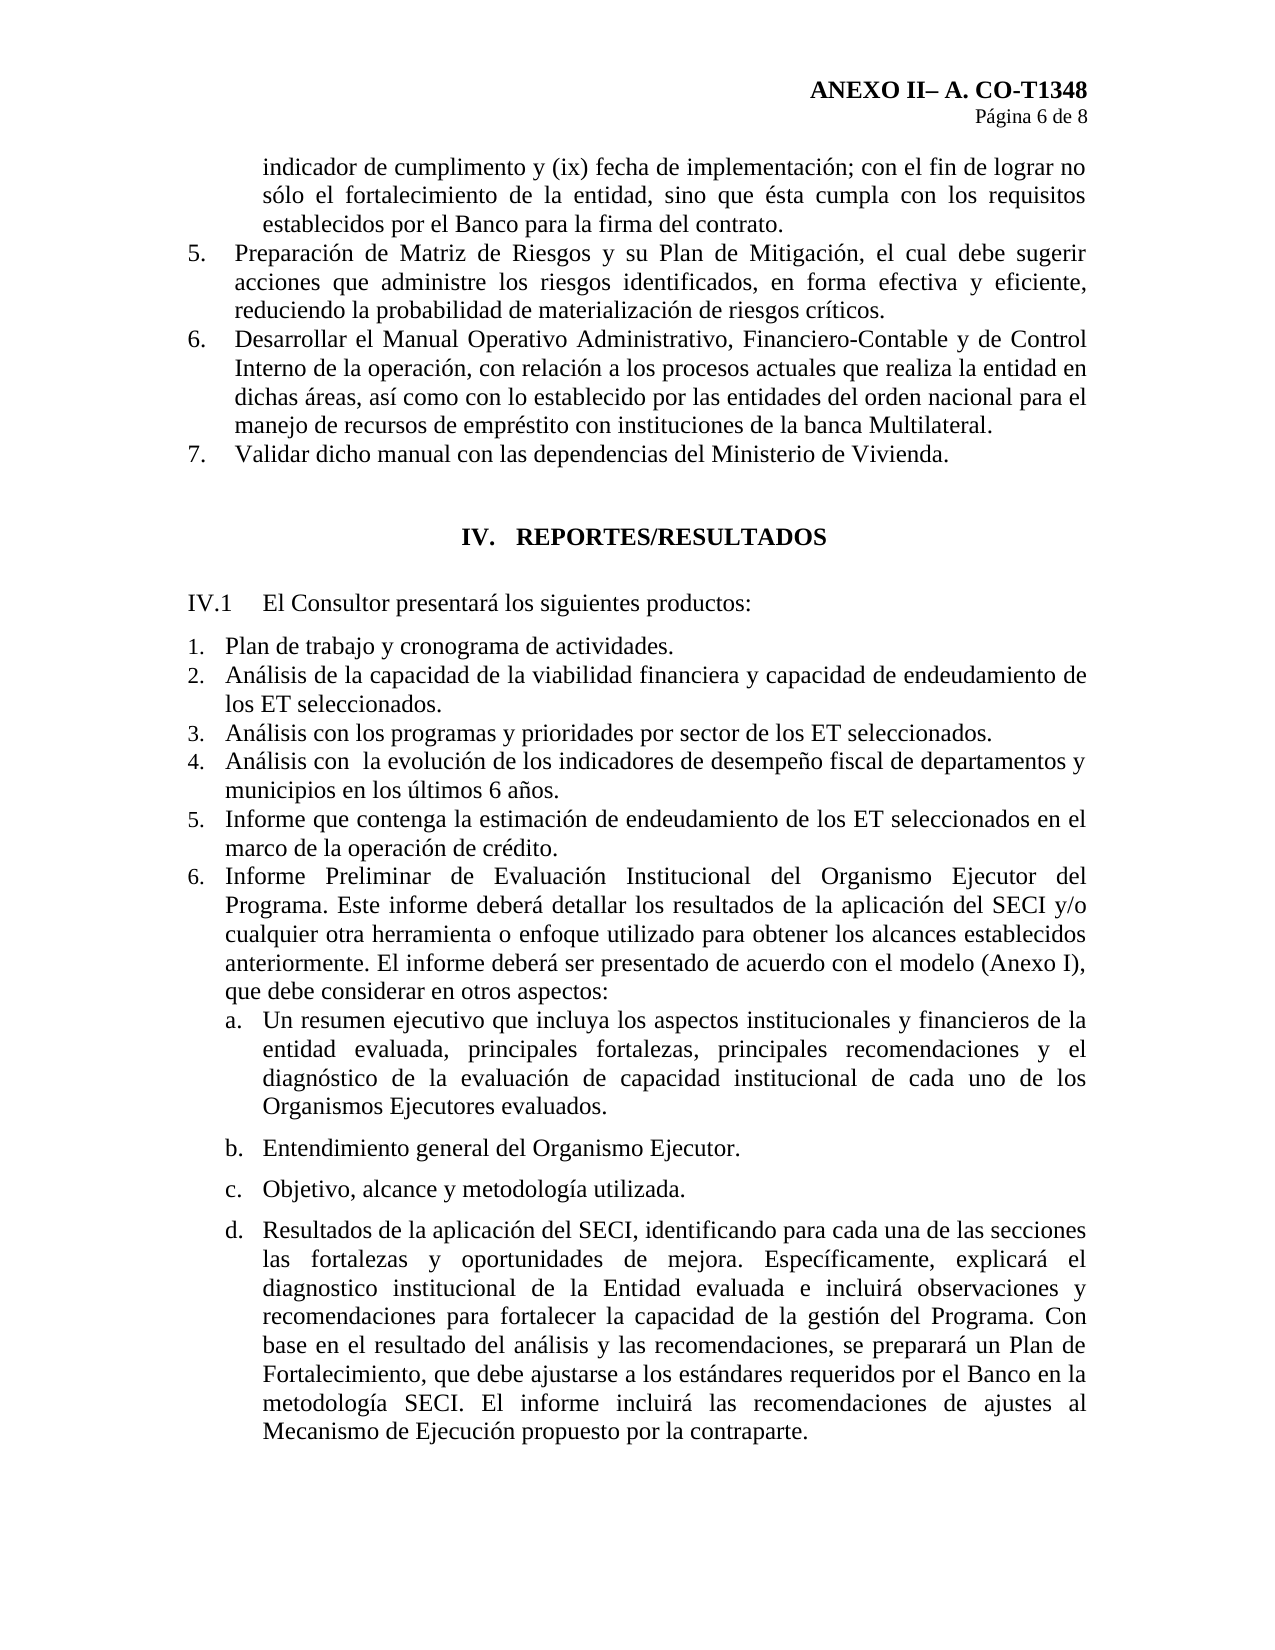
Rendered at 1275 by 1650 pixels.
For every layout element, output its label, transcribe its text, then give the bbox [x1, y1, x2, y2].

list Validar dicho manual con las dependencias del Ministerio de Vivienda. [187, 439, 1087, 468]
text El Consultor presentará los siguientes productos: [187, 588, 1087, 617]
list Plan de trabajo y cronograma de actividades. [187, 631, 1087, 660]
list Preparación de Matriz de Riesgos y su Plan de Mitigación, el cual debe sugerir acciones que administre los riesgos identificados, en forma efectiva y eficiente, reduciendo la probabilidad de materialización de riesgos críticos. [187, 238, 1087, 324]
list Informe que contenga la estimación de endeudamiento de los ET seleccionados en el marco de la operación de crédito. [187, 804, 1087, 861]
list Desarrollar el Manual Operativo Administrativo, Financiero-Contable y de Control Interno de la operación, con relación a los procesos actuales que realiza la entidad en dichas áreas, así como con lo establecido por las entidades del orden nacional para el manejo de recursos de empréstito con instituciones de la banca Multilateral. [187, 324, 1087, 439]
list Informe Preliminar de Evaluación Institucional del Organismo Ejecutor del Programa. Este informe deberá detallar los resultados de la aplicación del SECI y/o cualquier otra herramienta o enfoque utilizado para obtener los alcances establecidos anteriormente. El informe deberá ser presentado de acuerdo con el modelo (Anexo I), que debe considerar en otros aspectos: [187, 861, 1087, 1005]
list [225, 152, 1087, 238]
list Entendimiento general del Organismo Ejecutor. [225, 1133, 1087, 1161]
list Análisis de la capacidad de la viabilidad financiera y capacidad de endeudamiento de los ET seleccionados. [187, 660, 1087, 718]
list Un resumen ejecutivo que incluya los aspectos institucionales y financieros de la entidad evaluada, principales fortalezas, principales recomendaciones y el diagnóstico de la evaluación de capacidad institucional de cada uno de los Organismos Ejecutores evaluados. [225, 1005, 1087, 1120]
list Objetivo, alcance y metodología utilizada. [225, 1174, 1087, 1203]
list Resultados de la aplicación del SECI, identificando para cada una de las secciones las fortalezas y oportunidades de mejora. Específicamente, explicará el diagnostico institucional de la Entidad evaluada e incluirá observaciones y recomendaciones para fortalecer la capacidad de la gestión del Programa. Con base en el resultado del análisis y las recomendaciones, se preparará un Plan de Fortalecimiento, que debe ajustarse a los estándares requeridos por el Banco en la metodología SECI. El informe incluirá las recomendaciones de ajustes al Mecanismo de Ejecución propuesto por la contraparte. [225, 1215, 1087, 1445]
text REPORTES/RESULTADOS [187, 522, 1087, 551]
list Análisis con los programas y prioridades por sector de los ET seleccionados. [187, 718, 1087, 746]
list Análisis con la evolución de los indicadores de desempeño fiscal de departamentos y municipios en los últimos 6 años. [187, 746, 1087, 804]
